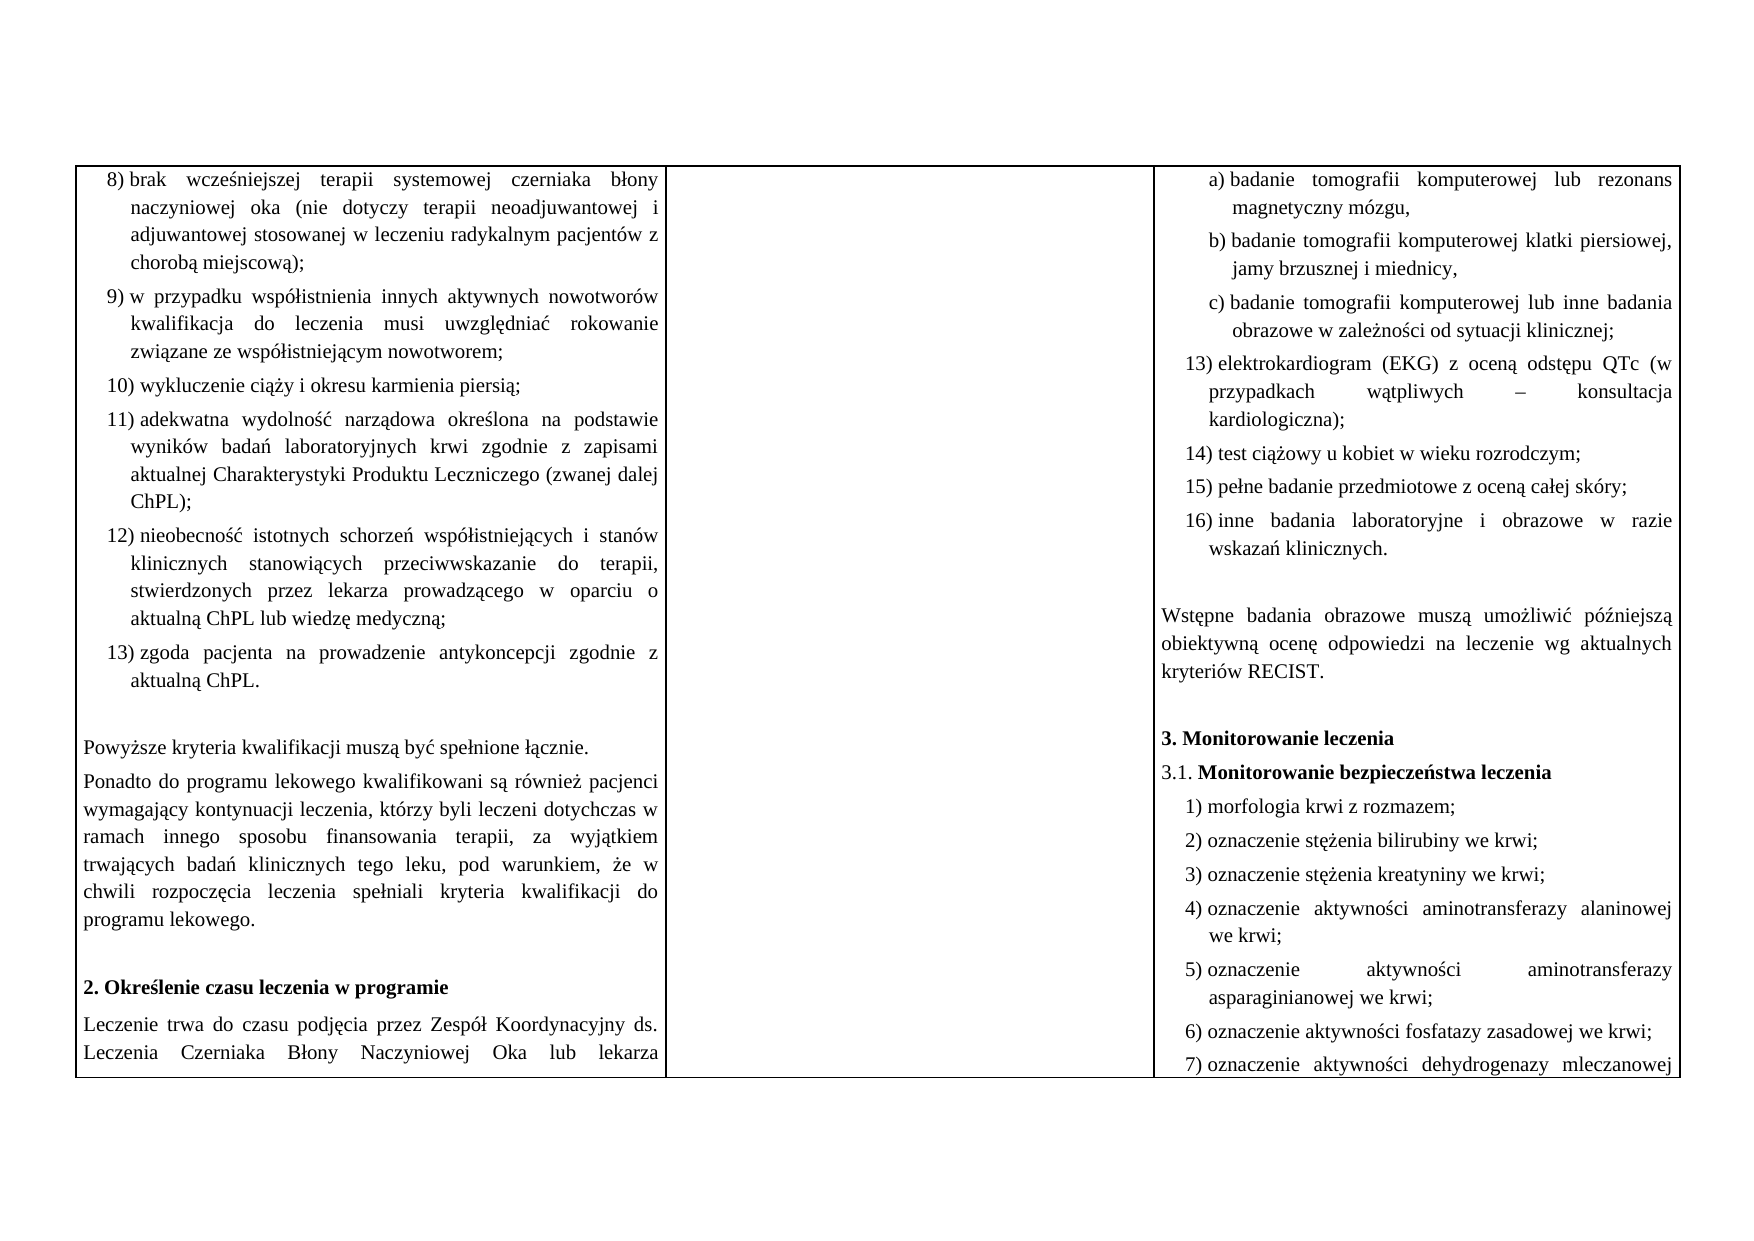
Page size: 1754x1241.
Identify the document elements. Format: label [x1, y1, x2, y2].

table_cell [667, 167, 1153, 1076]
table_cell [1155, 167, 1679, 1076]
table_cell [77, 167, 665, 1076]
